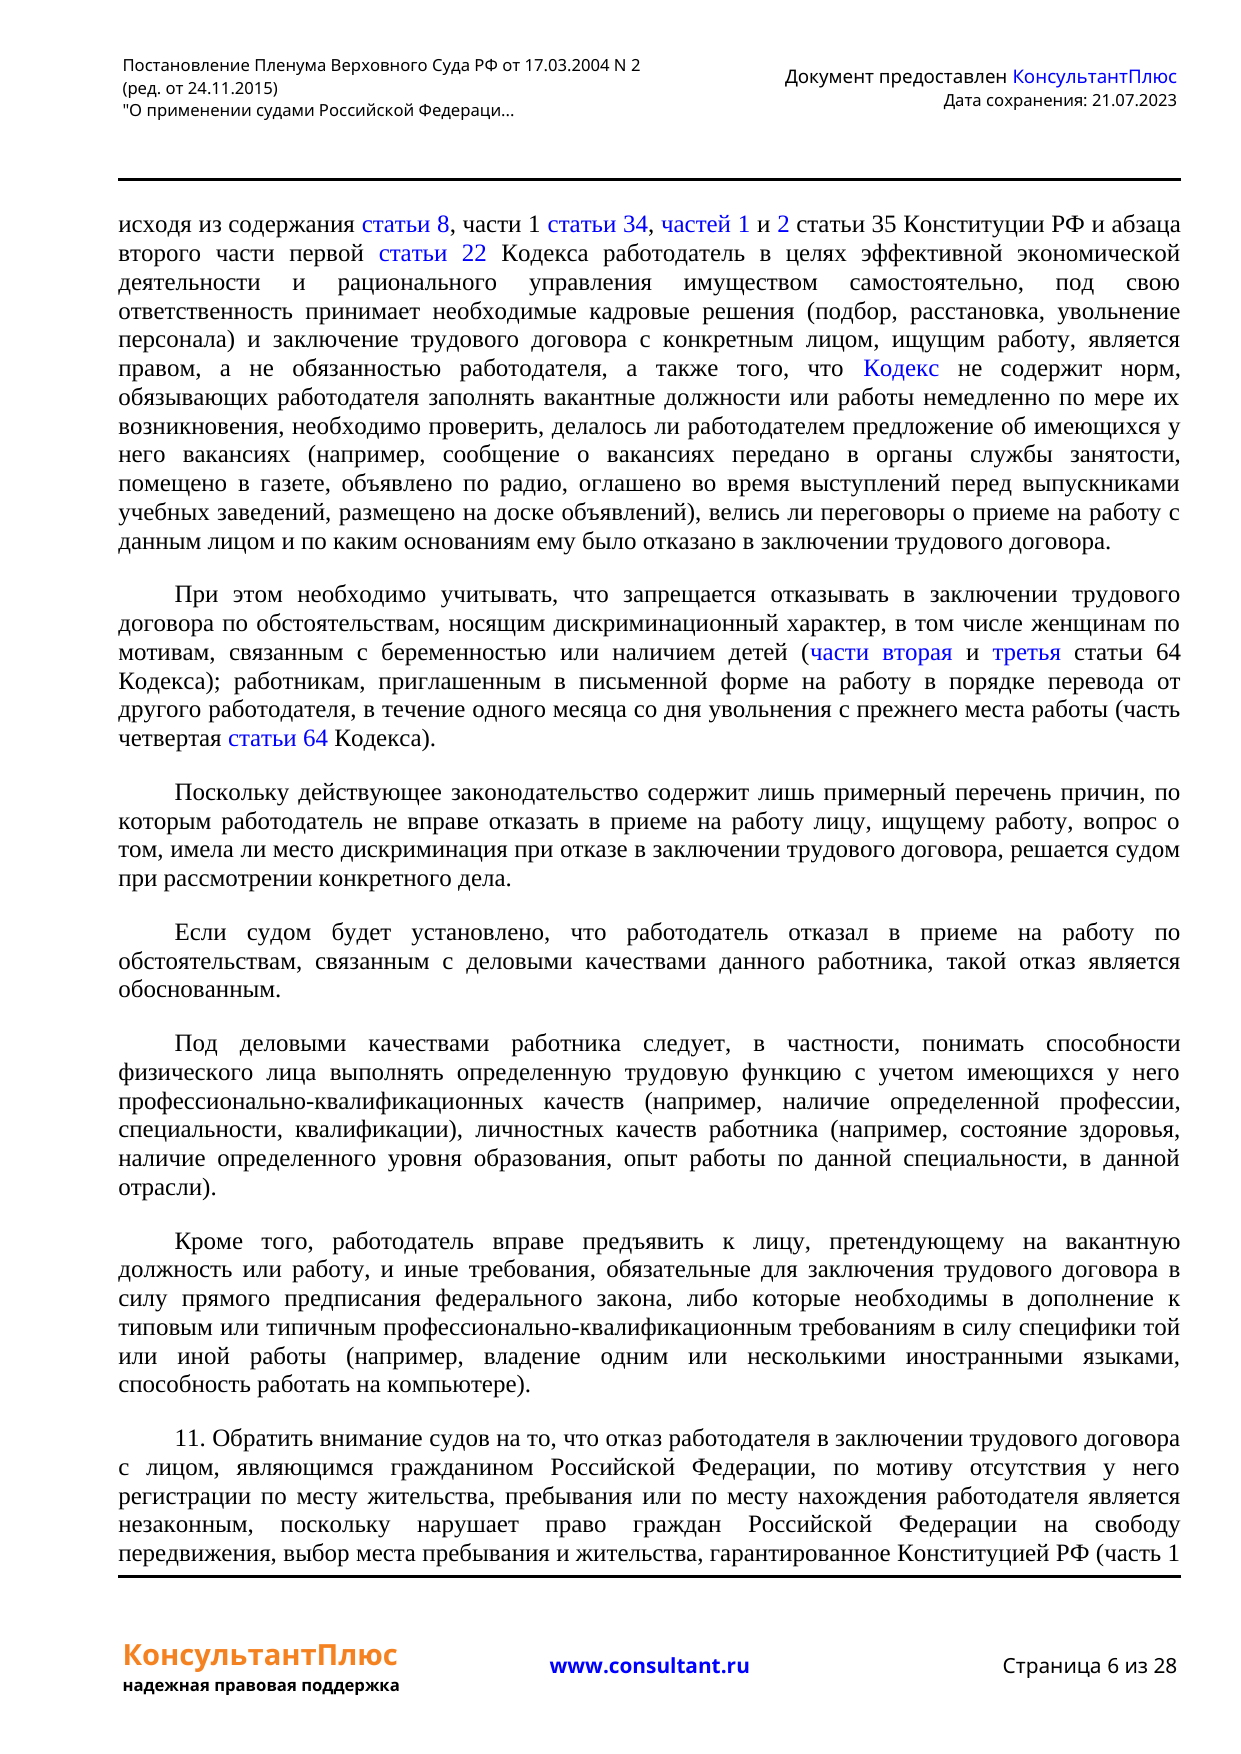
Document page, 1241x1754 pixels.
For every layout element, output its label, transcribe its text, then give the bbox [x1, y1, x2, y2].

text Поскольку действующее законодательство содержит лишь примерный перечень причин, по которым работодатель не вправе отказать в приеме на работу лицу, ищущему работу, вопрос о том, имела ли место дискриминация при отказе в заключении трудового договора, решается судом при рассмотрении конкретного дела. [118, 777, 1181, 892]
text Если судом будет установлено, что работодатель отказал в приеме на работу по обстоятельствам, связанным с деловыми качествами данного работника, такой отказ является обоснованным. [118, 917, 1181, 1003]
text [118, 1423, 1181, 1567]
text Под деловыми качествами работника следует, в частности, понимать способности физического лица выполнять определенную трудовую функцию с учетом имеющихся у него профессионально-квалификационных качеств (например, наличие определенной профессии, специальности, квалификации), личностных качеств работника (например, состояние здоровья, наличие определенного уровня образования, опыт работы по данной специальности, в данной отрасли). [118, 1028, 1181, 1201]
text При этом необходимо учитывать, что запрещается отказывать в заключении трудового договора по обстоятельствам, носящим дискриминационный характер, в том числе женщинам по мотивам, связанным с беременностью или наличием детей (части вторая и третья статьи 64 Кодекса); работникам, приглашенным в письменной форме на работу в порядке перевода от другого работодателя, в течение одного месяца со дня увольнения с прежнего места работы (часть четвертая статьи 64 Кодекса). [118, 579, 1181, 752]
text Кроме того, работодатель вправе предъявить к лицу, претендующему на вакантную должность или работу, и иные требования, обязательные для заключения трудового договора в силу прямого предписания федерального закона, либо которые необходимы в дополнение к типовым или типичным профессионально-квалификационным требованиям в силу специфики той или иной работы (например, владение одним или несколькими иностранными языками, способность работать на компьютере). [118, 1226, 1181, 1398]
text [118, 209, 1181, 554]
